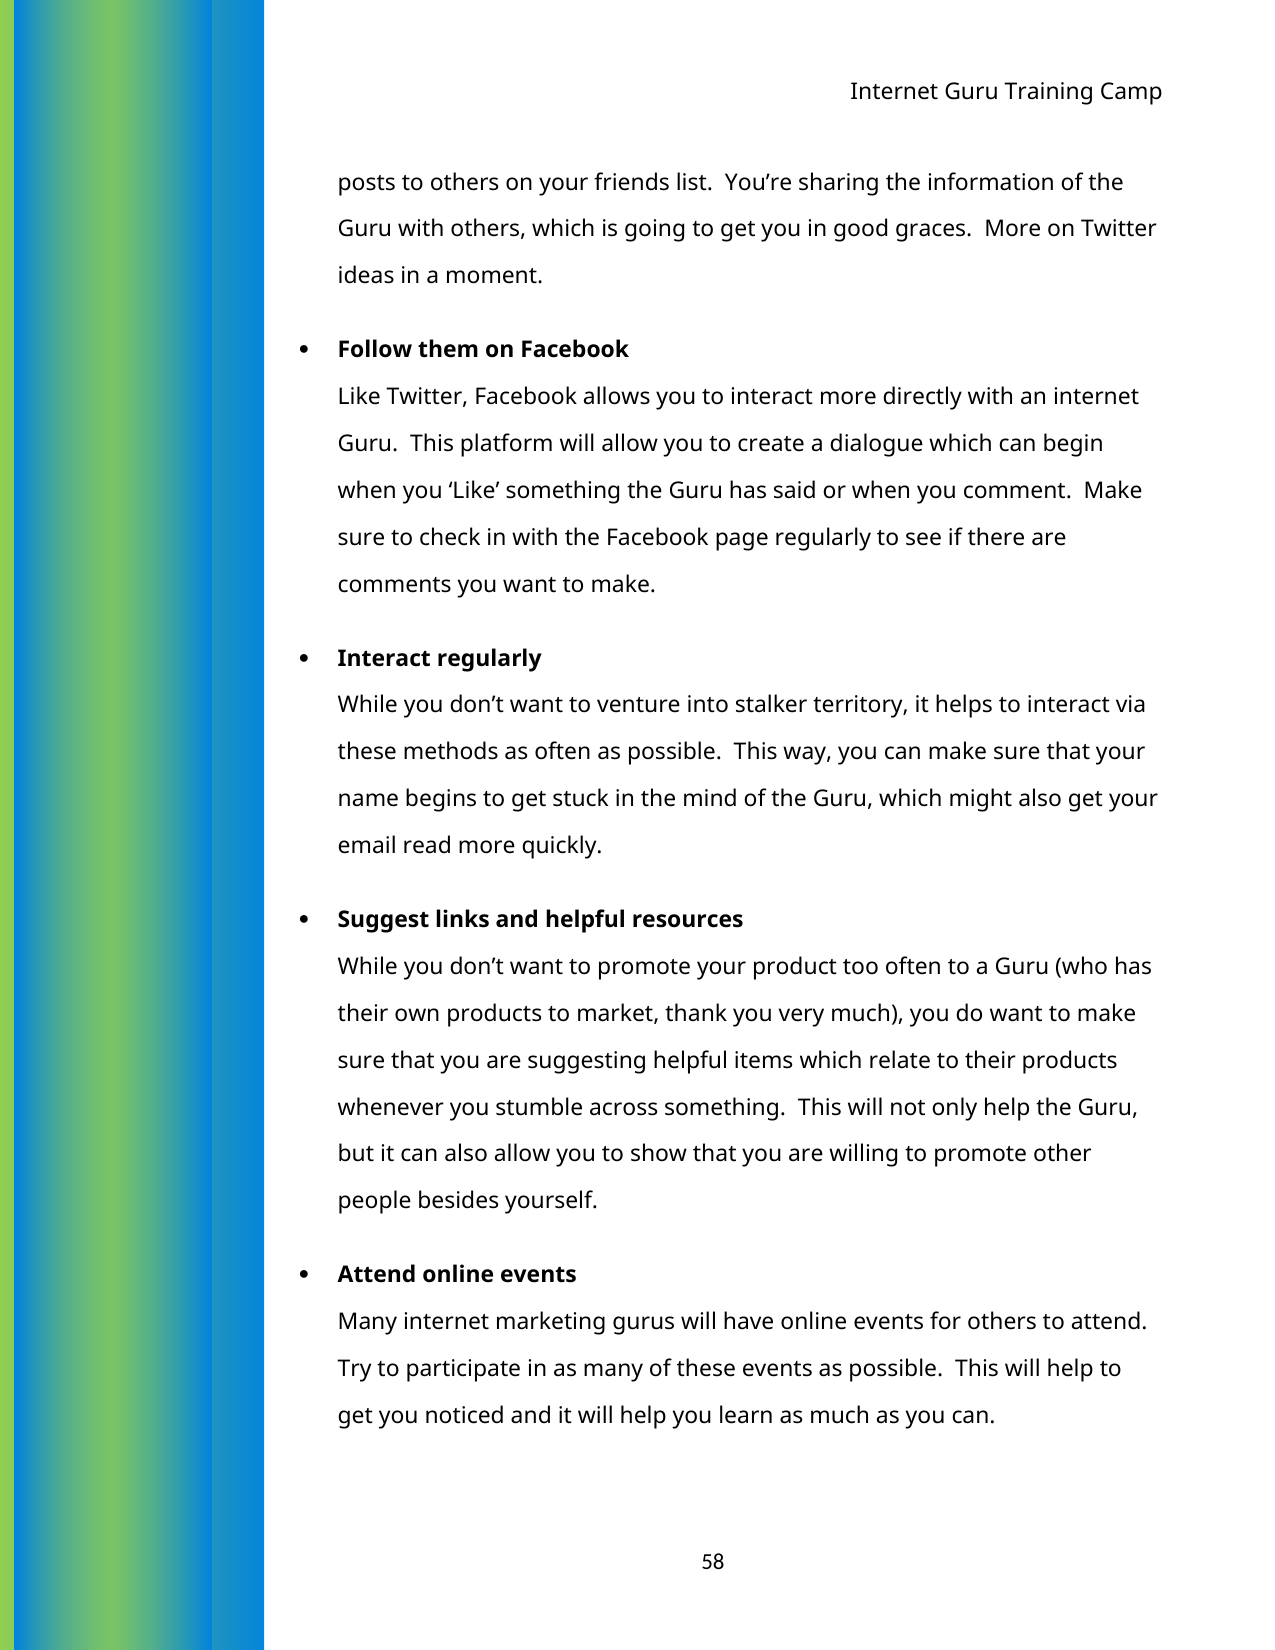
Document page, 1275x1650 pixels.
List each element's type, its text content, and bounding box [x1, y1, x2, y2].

list Follow them on Facebook Like Twitter, Facebook allows you to interact more directly with an internet Guru. This platform will allow you to create a dialogue which can begin when you ‘Like’ something the Guru has said or when you comment. Make sure to check in with the Facebook page regularly to see if there are comments you want to make. [300, 333, 1162, 599]
list Suggest links and helpful resources While you don’t want to promote your product too often to a Guru (who has their own products to market, thank you very much), you do want to make sure that you are suggesting helpful items which relate to their products whenever you stumble across something. This will not only help the Guru, but it can also allow you to show that you are willing to promote other people besides yourself. [300, 903, 1162, 1216]
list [300, 166, 1162, 291]
list Attend online events Many internet marketing gurus will have online events for others to attend. Try to participate in as many of these events as possible. This will help to get you noticed and it will help you learn as much as you can. [300, 1258, 1162, 1430]
list Interact regularly While you don’t want to venture into stalker territory, it helps to interact via these methods as often as possible. This way, you can make sure that your name begins to get stuck in the mind of the Guru, which might also get your email read more quickly. [300, 642, 1162, 860]
